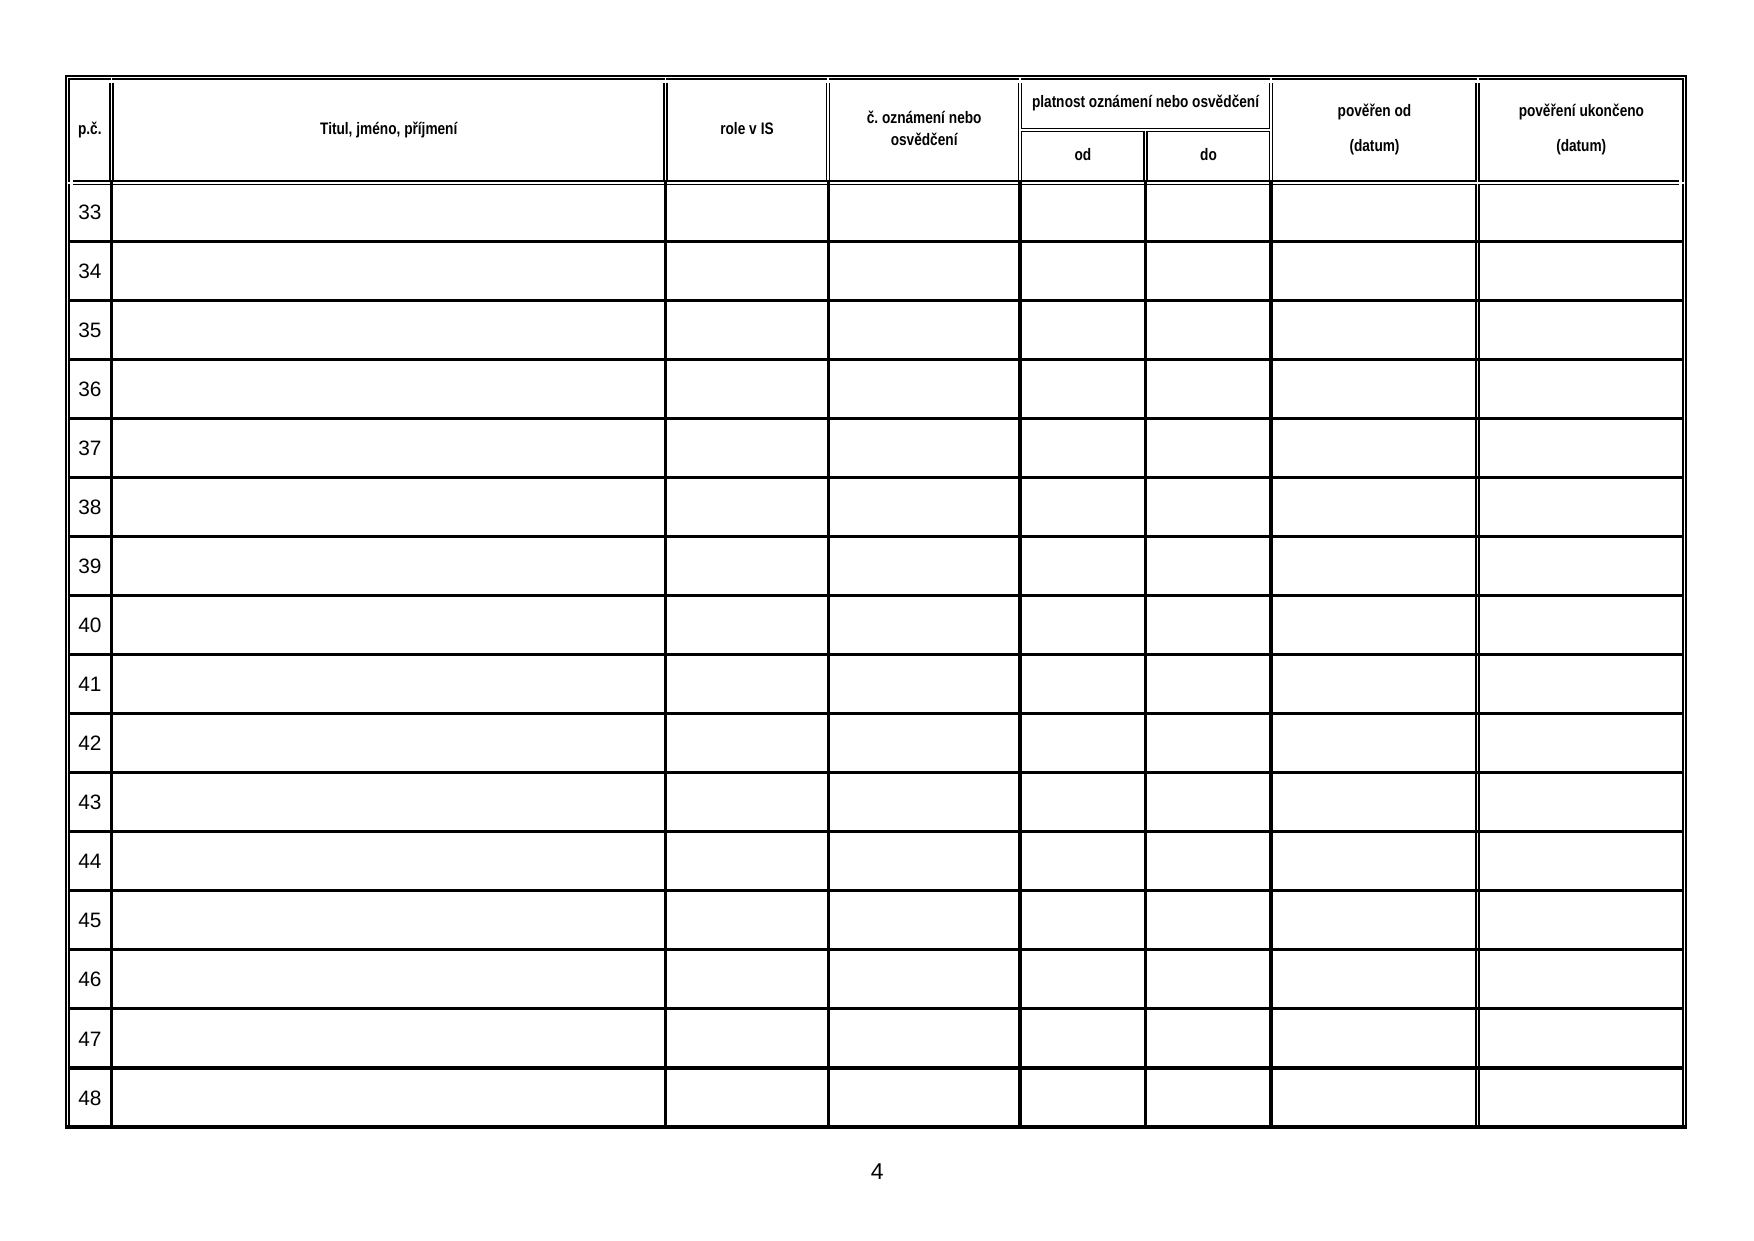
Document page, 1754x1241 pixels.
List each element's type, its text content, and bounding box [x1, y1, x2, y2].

table_cell 46 [70, 951, 110, 1007]
table_cell [830, 185, 1018, 239]
table_cell [1147, 243, 1269, 298]
table_cell [113, 361, 664, 417]
table_header platnost oznámení nebo osvědčení [1020, 77, 1271, 128]
table_cell [830, 361, 1018, 417]
table_cell [1147, 833, 1269, 889]
table_cell [113, 185, 664, 239]
table_cell [113, 597, 664, 653]
table_cell 47 [70, 1010, 110, 1066]
table_cell [1147, 185, 1269, 239]
table_cell [830, 1070, 1018, 1125]
table_cell [1273, 774, 1475, 830]
table_cell [1273, 361, 1475, 417]
table_cell 44 [70, 833, 110, 889]
table_cell 36 [70, 361, 110, 417]
table_cell [1480, 420, 1682, 476]
table_cell [1480, 1070, 1682, 1125]
table_cell 48 [70, 1070, 110, 1125]
table_cell [830, 774, 1018, 830]
table_header č. oznámení nebo osvědčení [828, 77, 1020, 180]
table_cell [113, 1070, 664, 1125]
table_cell [1480, 597, 1682, 653]
table_cell [830, 302, 1018, 358]
table_cell 35 [70, 302, 110, 358]
table_cell [667, 715, 827, 771]
table_cell 45 [70, 892, 110, 948]
table_cell [1147, 1010, 1269, 1066]
table_cell [1022, 185, 1144, 239]
table_cell [667, 302, 827, 358]
table_cell [1022, 420, 1144, 476]
table_cell [113, 1010, 664, 1066]
table_cell [1022, 538, 1144, 594]
table_cell [1022, 1010, 1144, 1066]
table_cell [1480, 715, 1682, 771]
table_cell [113, 715, 664, 771]
table_cell [667, 243, 827, 298]
table_cell 41 [70, 656, 110, 712]
table_cell [830, 892, 1018, 948]
table_cell [667, 538, 827, 594]
table_cell [1273, 715, 1475, 771]
table_header pověření ukončeno (datum) [1478, 79, 1682, 180]
table_cell [1273, 1070, 1475, 1125]
table_cell [1273, 892, 1475, 948]
table_header pověřen od (datum) [1271, 77, 1478, 180]
table_cell [113, 243, 664, 298]
table_cell [667, 656, 827, 712]
table_cell [1022, 302, 1144, 358]
table_cell [830, 597, 1018, 653]
table_cell [1273, 420, 1475, 476]
table_header role v IS [666, 77, 828, 180]
table_cell [1147, 715, 1269, 771]
table_cell [830, 951, 1018, 1007]
table_cell [667, 597, 827, 653]
table_cell [113, 951, 664, 1007]
table_cell [1147, 774, 1269, 830]
table_cell od [1022, 132, 1143, 180]
table_cell [1022, 833, 1144, 889]
table_cell [113, 302, 664, 358]
table_cell [1022, 243, 1144, 298]
table_header p.č. [70, 80, 111, 180]
table_cell [830, 656, 1018, 712]
table_cell [1022, 656, 1144, 712]
table_cell [1480, 774, 1682, 830]
table_cell [113, 774, 664, 830]
table_cell [1022, 774, 1144, 830]
table_cell [1480, 951, 1682, 1007]
table_cell [1480, 538, 1682, 594]
table_cell 37 [70, 420, 110, 476]
table_cell 39 [70, 538, 110, 594]
table_cell [1273, 951, 1475, 1007]
table_cell [667, 1070, 827, 1125]
table_cell [1273, 538, 1475, 594]
table_cell [1273, 656, 1475, 712]
table_cell [830, 538, 1018, 594]
table_cell [113, 479, 664, 535]
table_cell [1022, 597, 1144, 653]
table_cell [1022, 951, 1144, 1007]
table_cell [1147, 538, 1269, 594]
table_cell 38 [70, 479, 110, 535]
table_cell [1022, 361, 1144, 417]
table_cell [830, 479, 1018, 535]
table_cell [1147, 479, 1269, 535]
table_cell [1480, 1010, 1682, 1066]
table_cell do [1148, 132, 1269, 180]
table_cell [113, 538, 664, 594]
table_cell [667, 479, 827, 535]
table_cell [1273, 185, 1475, 239]
table_cell [1147, 656, 1269, 712]
table_cell [1480, 656, 1682, 712]
table_cell [830, 833, 1018, 889]
table_cell [1147, 1070, 1269, 1125]
table_cell [1147, 302, 1269, 358]
table_cell [1273, 1010, 1475, 1066]
table_cell [830, 1010, 1018, 1066]
table_cell [1273, 833, 1475, 889]
table_cell [667, 951, 827, 1007]
table_cell [1147, 361, 1269, 417]
table_cell [1273, 597, 1475, 653]
table_cell [113, 892, 664, 948]
table_cell [1022, 479, 1144, 535]
table_cell [1022, 715, 1144, 771]
table_cell [830, 243, 1018, 298]
table_cell [1273, 479, 1475, 535]
table_cell 40 [70, 597, 110, 653]
table_cell [1147, 951, 1269, 1007]
table_cell [1147, 420, 1269, 476]
table_cell [667, 420, 827, 476]
table_cell [1480, 302, 1682, 358]
table_cell [1478, 180, 1684, 239]
table_cell [1480, 243, 1682, 298]
table_cell 42 [70, 715, 110, 771]
table_cell [1480, 833, 1682, 889]
table_cell [1022, 1070, 1144, 1125]
table_cell [1022, 892, 1144, 948]
table_cell [113, 420, 664, 476]
table_cell [667, 1010, 827, 1066]
table_cell [1480, 892, 1682, 948]
table_cell 43 [70, 774, 110, 830]
table_cell [1147, 892, 1269, 948]
table_cell [667, 774, 827, 830]
table_cell [1273, 243, 1475, 298]
table_cell [830, 715, 1018, 771]
table_cell [830, 420, 1018, 476]
table_cell [1480, 479, 1682, 535]
table_cell [667, 892, 827, 948]
table_cell 33 [68, 180, 110, 239]
table_header Titul, jméno, příjmení [111, 77, 666, 180]
table_cell [113, 656, 664, 712]
table_cell [667, 361, 827, 417]
table_cell [113, 833, 664, 889]
table_cell [1147, 597, 1269, 653]
table_cell [1480, 361, 1682, 417]
table_cell 34 [70, 243, 110, 298]
table_cell [1273, 302, 1475, 358]
table_cell [667, 185, 827, 239]
table_cell [667, 833, 827, 889]
